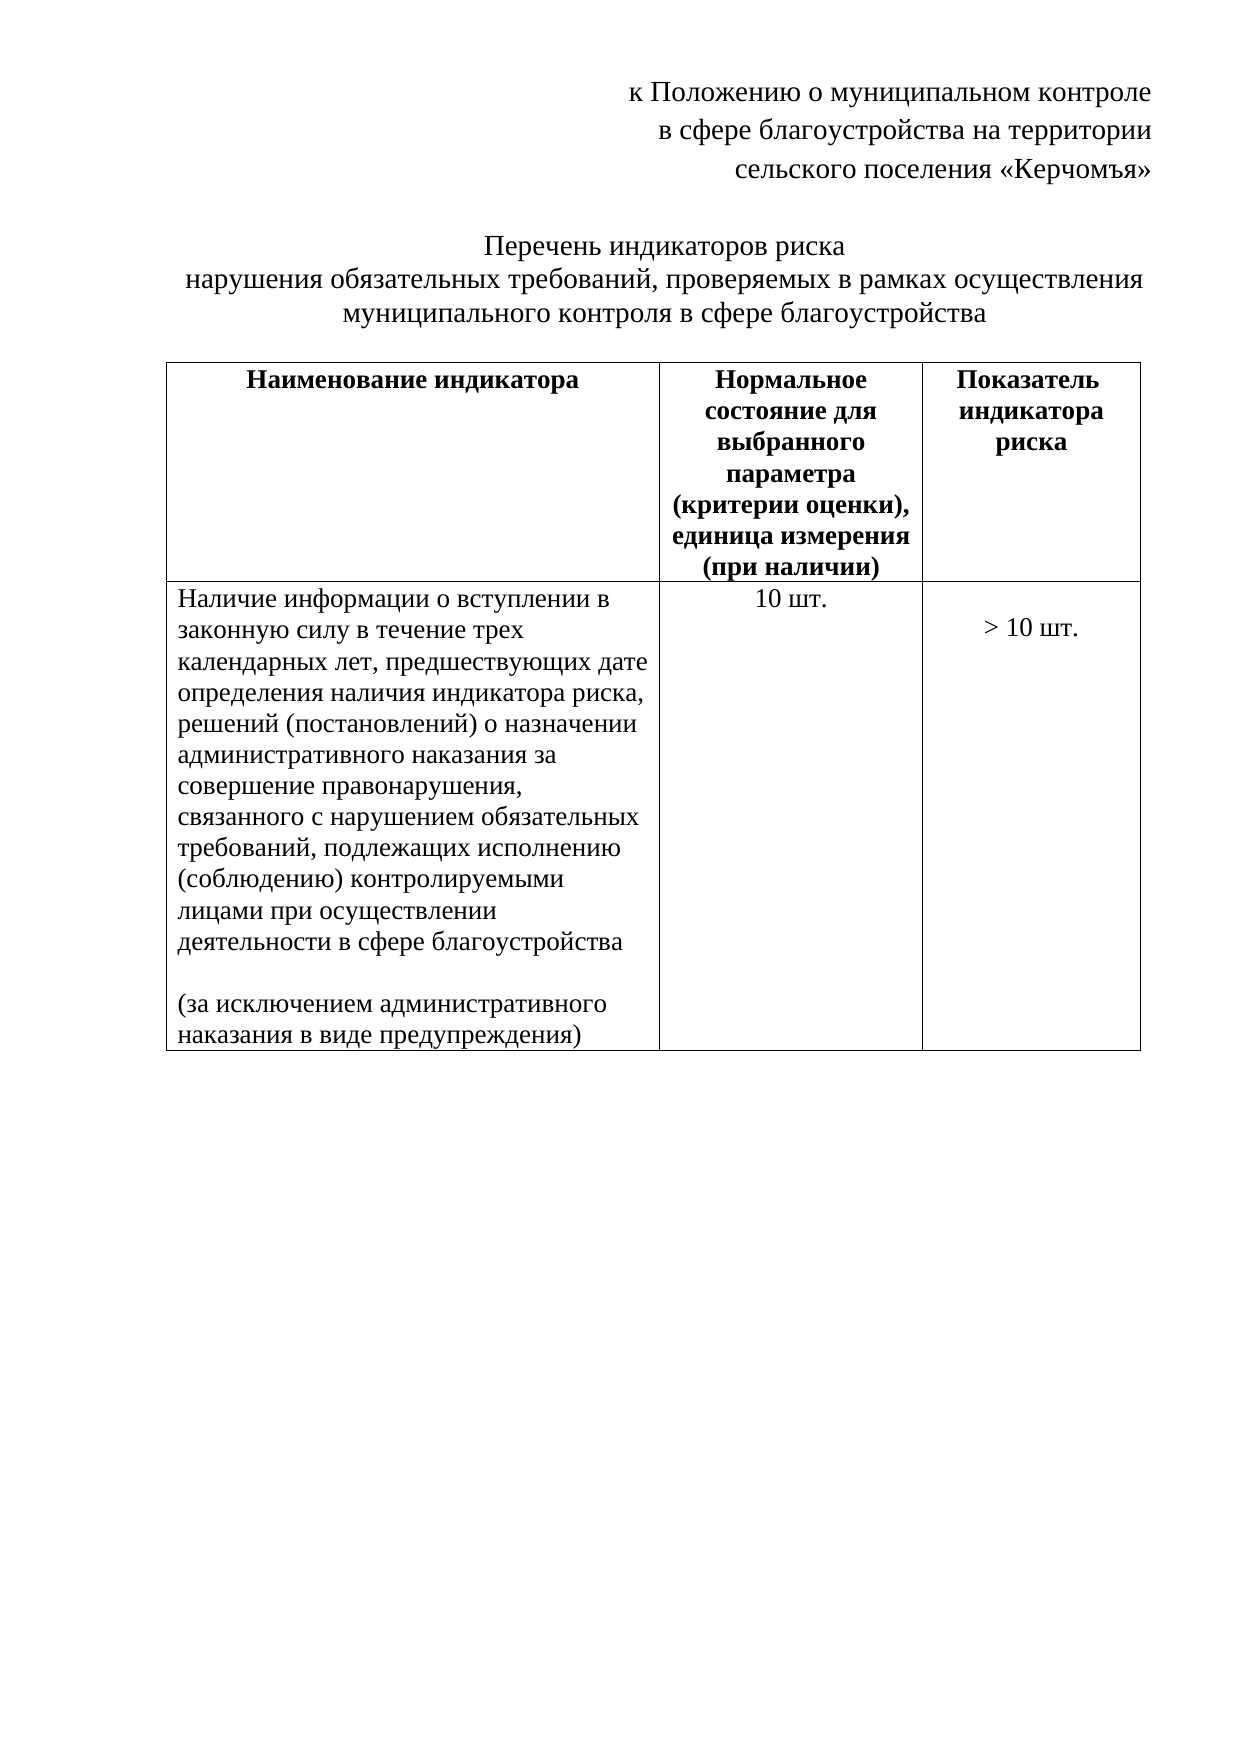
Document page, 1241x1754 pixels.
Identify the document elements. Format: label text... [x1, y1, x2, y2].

text в сфере благоустройства на территории [177, 112, 1152, 146]
table_header Показатель индикатора риска [923, 363, 1140, 581]
table_cell Наличие информации о вступлении в законную силу в течение трех календарных лет, предшествующих дате определения наличия индикатора риска, решений (постановлений) о назначении административного наказания за совершение правонарушения, связанного с нарушением обязательных требований, подлежащих исполнению (соблюдению) контролируемыми лицами при осуществлении деятельности в сфере благоустройства (за исключением административного наказания в виде предупреждения) [167, 582, 659, 1049]
text сельского поселения «Керчомъя» [177, 151, 1152, 184]
text к Положению о муниципальном контроле [177, 74, 1152, 107]
text нарушения обязательных требований, проверяемых в рамках осуществления муниципального контроля в сфере благоустройства [177, 262, 1152, 329]
text Перечень индикаторов риска [177, 228, 1152, 262]
table_header Нормальное состояние для выбранного параметра (критерии оценки), единица измерения (при наличии) [660, 363, 922, 581]
table_cell 10 шт. [660, 582, 922, 1049]
table_header Наименование индикатора [167, 363, 659, 581]
table_cell > 10 шт. [923, 582, 1140, 1049]
